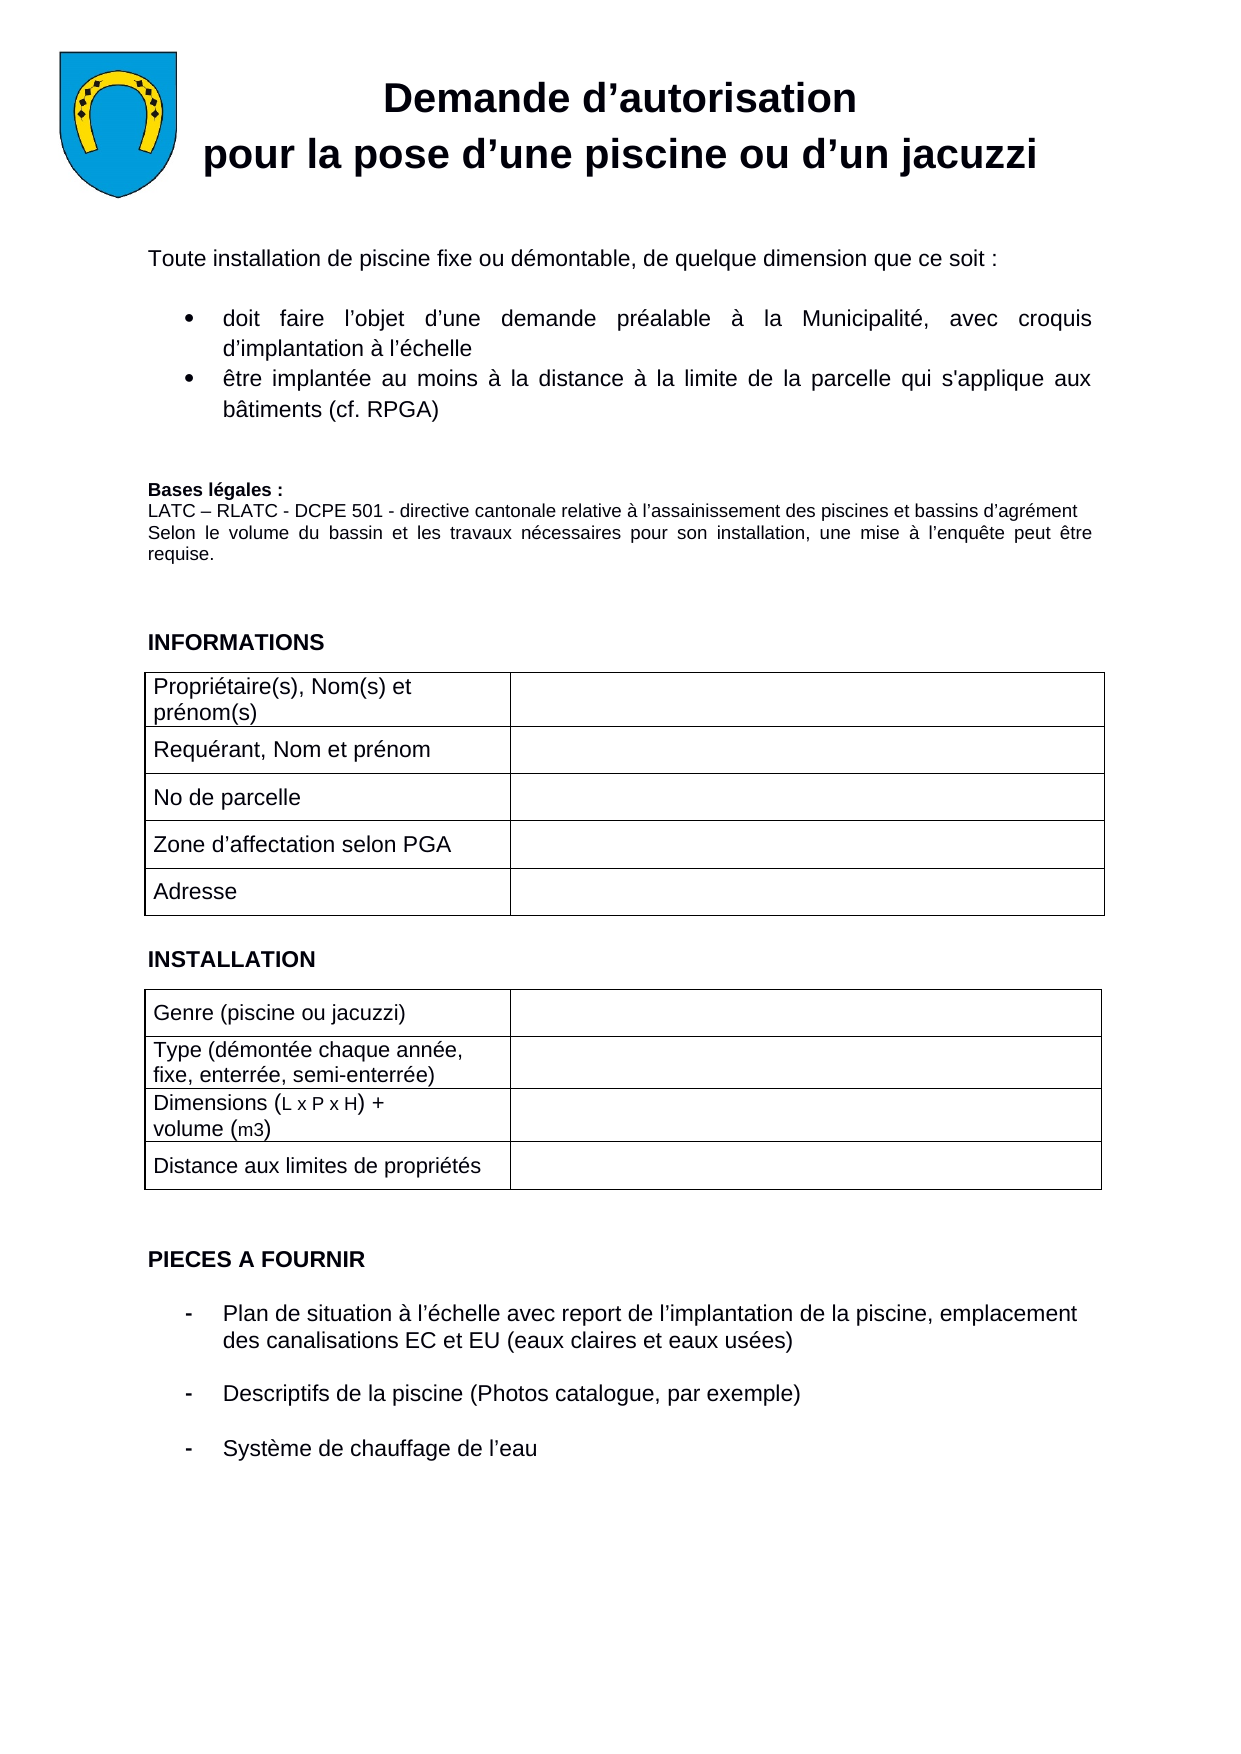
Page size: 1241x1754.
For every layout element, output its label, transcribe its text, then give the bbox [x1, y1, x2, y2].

table_cell [511, 727, 1104, 773]
table_header [511, 673, 1104, 726]
table_header [511, 990, 1101, 1036]
table_header Propriétaire(s), Nom(s) et prénom(s) [146, 673, 510, 726]
table_cell [511, 774, 1104, 820]
text LATC – RLATC - DCPE 501 - directive cantonale relative à l’assainissement des piscines et bassins d’agrément [148, 500, 1093, 522]
text Toute installation de piscine fixe ou démontable, de quelque dimension que ce soit : [148, 244, 1093, 271]
table_cell [511, 821, 1104, 867]
table_cell [511, 1037, 1101, 1087]
table_cell Distance aux limites de propriétés [146, 1142, 510, 1188]
text Demande d’autorisation [179, 74, 1093, 122]
table_cell No de parcelle [146, 774, 510, 820]
table_cell Zone d’affectation selon PGA [146, 821, 510, 867]
text INSTALLATION [148, 946, 1093, 972]
table_cell [511, 1142, 1101, 1188]
text Bases légales : [148, 478, 1093, 500]
text PIECES A FOURNIR [148, 1246, 1093, 1272]
list Descriptifs de la piscine (Photos catalogue, par exemple) [185, 1379, 1093, 1407]
text pour la pose d’une piscine ou d’un jacuzzi [179, 129, 1093, 177]
table_cell Adresse [146, 869, 510, 915]
list Système de chauffage de l’eau [185, 1434, 1093, 1462]
text INFORMATIONS [148, 629, 1093, 655]
table_cell [511, 1089, 1101, 1141]
list Plan de situation à l’échelle avec report de l’implantation de la piscine, emplacement des canalisations EC et EU (eaux claires et eaux usées) [185, 1299, 1093, 1353]
table_cell [511, 869, 1104, 915]
table_cell Dimensions (L x P x H) + volume (m3) [146, 1089, 510, 1141]
table_cell Requérant, Nom et prénom [146, 727, 510, 773]
text Selon le volume du bassin et les travaux nécessaires pour son installation, une mise à l’enquête peut être requise. [148, 522, 1093, 565]
table_cell Type (démontée chaque année, fixe, enterrée, semi-enterrée) [146, 1037, 510, 1087]
list être implantée au moins à la distance à la limite de la parcelle qui s'applique aux bâtiments (cf. RPGA) [185, 365, 1093, 422]
table_header Genre (piscine ou jacuzzi) [146, 990, 510, 1036]
picture [57, 50, 179, 199]
list doit faire l’objet d’une demande préalable à la Municipalité, avec croquis d’implantation à l’échelle [185, 305, 1093, 362]
